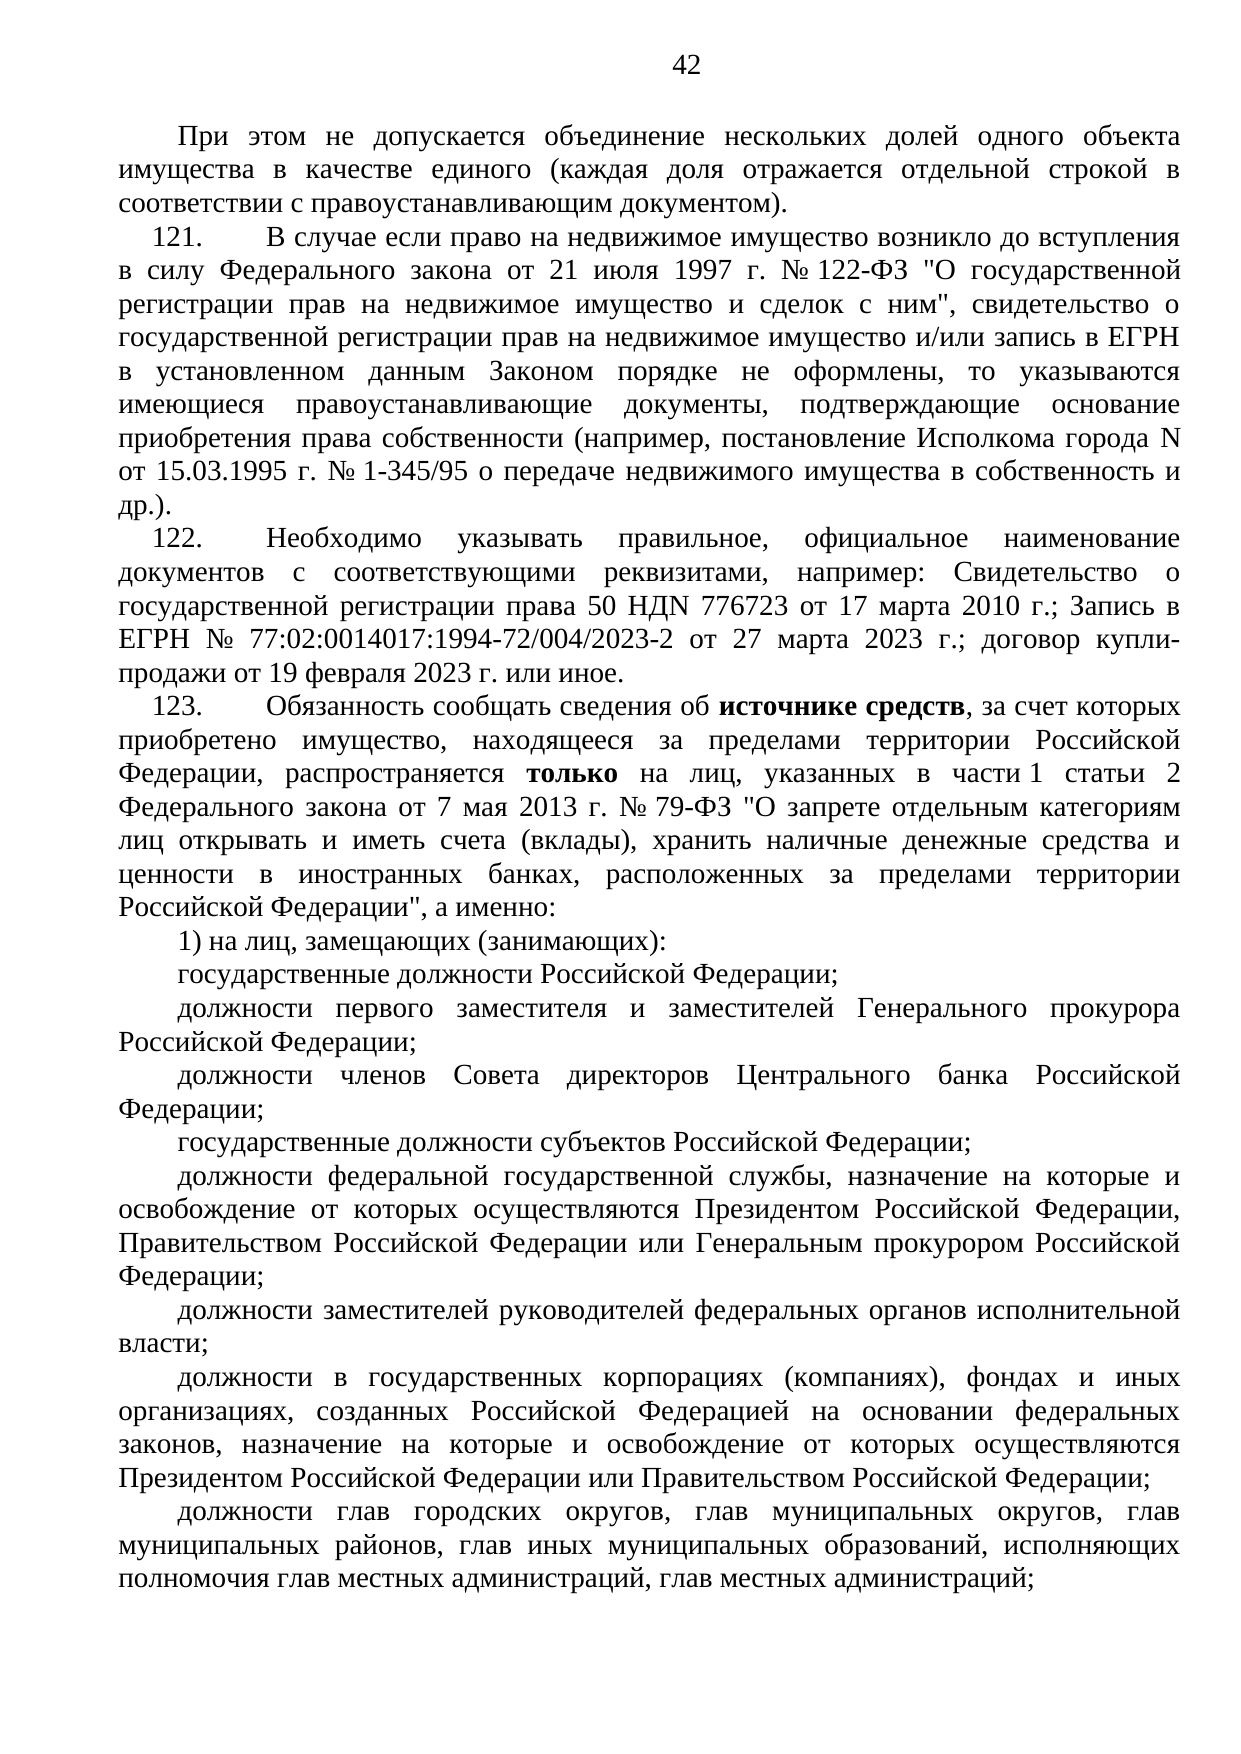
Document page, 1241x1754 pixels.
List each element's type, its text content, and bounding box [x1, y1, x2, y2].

list должности федеральной государственной службы, назначение на которые и освобождение от которых осуществляются Президентом Российской Федерации, Правительством Российской Федерации или Генеральным прокурором Российской Федерации; [118, 1158, 1181, 1292]
list должности членов Совета директоров Центрального банка Российской Федерации; [118, 1057, 1181, 1124]
list Обязанность сообщать сведения об источнике средств, за счет которых приобретено имущество, находящееся за пределами территории Российской Федерации, распространяется только на лиц, указанных в части 1 статьи 2 Федерального закона от 7 мая 2013 г. № 79-ФЗ "О запрете отдельным категориям лиц открывать и иметь счета (вклады), хранить наличные денежные средства и ценности в иностранных банках, расположенных за пределами территории Российской Федерации", а именно: [118, 688, 1181, 923]
list При этом не допускается объединение нескольких долей одного объекта имущества в качестве единого (каждая доля отражается отдельной строкой в соответствии с правоустанавливающим документом). [118, 118, 1181, 219]
list должности первого заместителя и заместителей Генерального прокурора Российской Федерации; [118, 990, 1181, 1057]
text должности глав городских округов, глав муниципальных округов, глав муниципальных районов, глав иных муниципальных образований, исполняющих полномочия глав местных администраций, глав местных администраций; [118, 1493, 1181, 1594]
list 1) на лиц, замещающих (занимающих): [118, 923, 1181, 957]
list должности в государственных корпорациях (компаниях), фондах и иных организациях, созданных Российской Федерацией на основании федеральных законов, назначение на которые и освобождение от которых осуществляются Президентом Российской Федерации или Правительством Российской Федерации; [118, 1359, 1181, 1493]
list государственные должности субъектов Российской Федерации; [118, 1124, 1181, 1158]
list Необходимо указывать правильное, официальное наименование документов с соответствующими реквизитами, например: Свидетельство о государственной регистрации права 50 НДN 776723 от 17 марта 2010 г.; Запись в ЕГРН № 77:02:0014017:1994-72/004/2023-2 от 27 марта 2023 г.; договор купли-продажи от 19 февраля 2023 г. или иное. [118, 521, 1181, 688]
list должности заместителей руководителей федеральных органов исполнительной власти; [118, 1292, 1181, 1359]
list В случае если право на недвижимое имущество возникло до вступления в силу Федерального закона от 21 июля 1997 г. № 122-ФЗ "О государственной регистрации прав на недвижимое имущество и сделок с ним", свидетельство о государственной регистрации прав на недвижимое имущество и/или запись в ЕГРН в установленном данным Законом порядке не оформлены, то указываются имеющиеся правоустанавливающие документы, подтверждающие основание приобретения права собственности (например, постановление Исполкома города N от 15.03.1995 г. № 1-345/95 о передаче недвижимого имущества в собственность и др.). [118, 219, 1181, 521]
list государственные должности Российской Федерации; [118, 957, 1181, 990]
